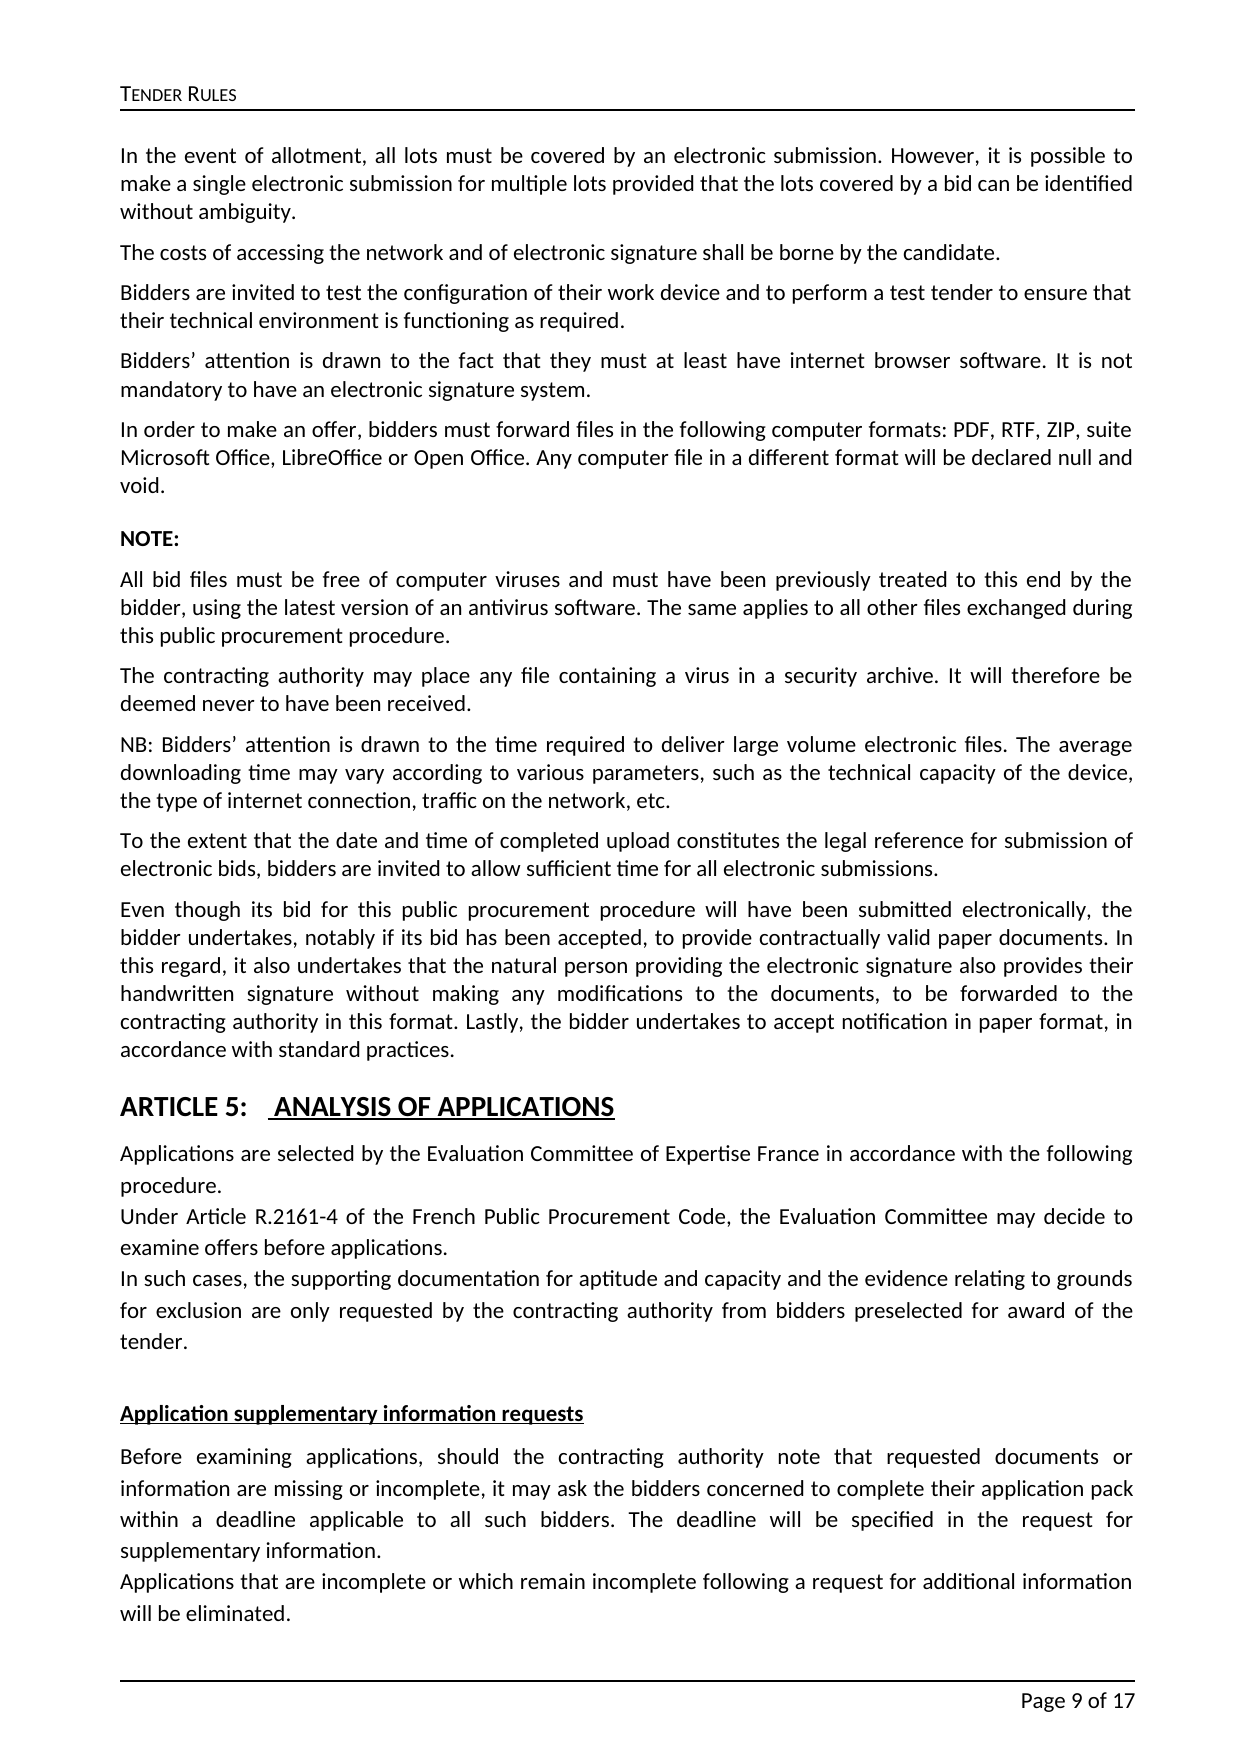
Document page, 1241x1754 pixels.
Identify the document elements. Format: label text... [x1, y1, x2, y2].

text The costs of accessing the network and of electronic signature shall be borne by the candidate. [120, 238, 1135, 266]
text In order to make an offer, bidders must forward files in the following computer formats: PDF, RTF, ZIP, suite Microsoft Office, LibreOffice or Open Office. Any computer file in a different format will be declared null and void. [120, 415, 1135, 499]
text NB: Bidders’ attention is drawn to the time required to deliver large volume electronic files. The average downloading time may vary according to various parameters, such as the technical capacity of the device, the type of internet connection, traffic on the network, etc. [120, 730, 1135, 814]
text Bidders’ attention is drawn to the fact that they must at least have internet browser software. It is not mandatory to have an electronic signature system. [120, 347, 1135, 403]
text Before examining applications, should the contracting authority note that requested documents or information are missing or incomplete, it may ask the bidders concerned to complete their application pack within a deadline applicable to all such bidders. The deadline will be specified in the request for supplementary information. [120, 1439, 1135, 1564]
text To the extent that the date and time of completed upload constitutes the legal reference for submission of electronic bids, bidders are invited to allow sufficient time for all electronic submissions. [120, 826, 1135, 882]
text Even though its bid for this public procurement procedure will have been submitted electronically, the bidder undertakes, notably if its bid has been accepted, to provide contractually valid paper documents. In this regard, it also undertakes that the natural person providing the electronic signature also provides their handwritten signature without making any modifications to the documents, to be forwarded to the contracting authority in this format. Lastly, the bidder undertakes to accept notification in paper format, in accordance with standard practices. [120, 895, 1135, 1063]
text Applications that are incomplete or which remain incomplete following a request for additional information will be eliminated. [120, 1564, 1135, 1627]
text Under Article R.2161-4 of the French Public Procurement Code, the Evaluation Committee may decide to examine offers before applications. [120, 1199, 1135, 1261]
list Analysis of applications [120, 1088, 1135, 1124]
text All bid files must be free of computer viruses and must have been previously treated to this end by the bidder, using the latest version of an antivirus software. The same applies to all other files exchanged during this public procurement procedure. [120, 565, 1135, 649]
text Applications are selected by the Evaluation Committee of Expertise France in accordance with the following procedure. [120, 1136, 1135, 1199]
text In the event of allotment, all lots must be covered by an electronic submission. However, it is possible to make a single electronic submission for multiple lots provided that the lots covered by a bid can be identified without ambiguity. [120, 141, 1135, 225]
text In such cases, the supporting documentation for aptitude and capacity and the evidence relating to grounds for exclusion are only requested by the contracting authority from bidders preselected for award of the tender. [120, 1261, 1135, 1355]
text NOTE: [120, 524, 1135, 552]
subtitle Application supplementary information requests [120, 1399, 1135, 1427]
text The contracting authority may place any file containing a virus in a security archive. It will therefore be deemed never to have been received. [120, 661, 1135, 717]
text Bidders are invited to test the configuration of their work device and to perform a test tender to ensure that their technical environment is functioning as required. [120, 278, 1135, 334]
